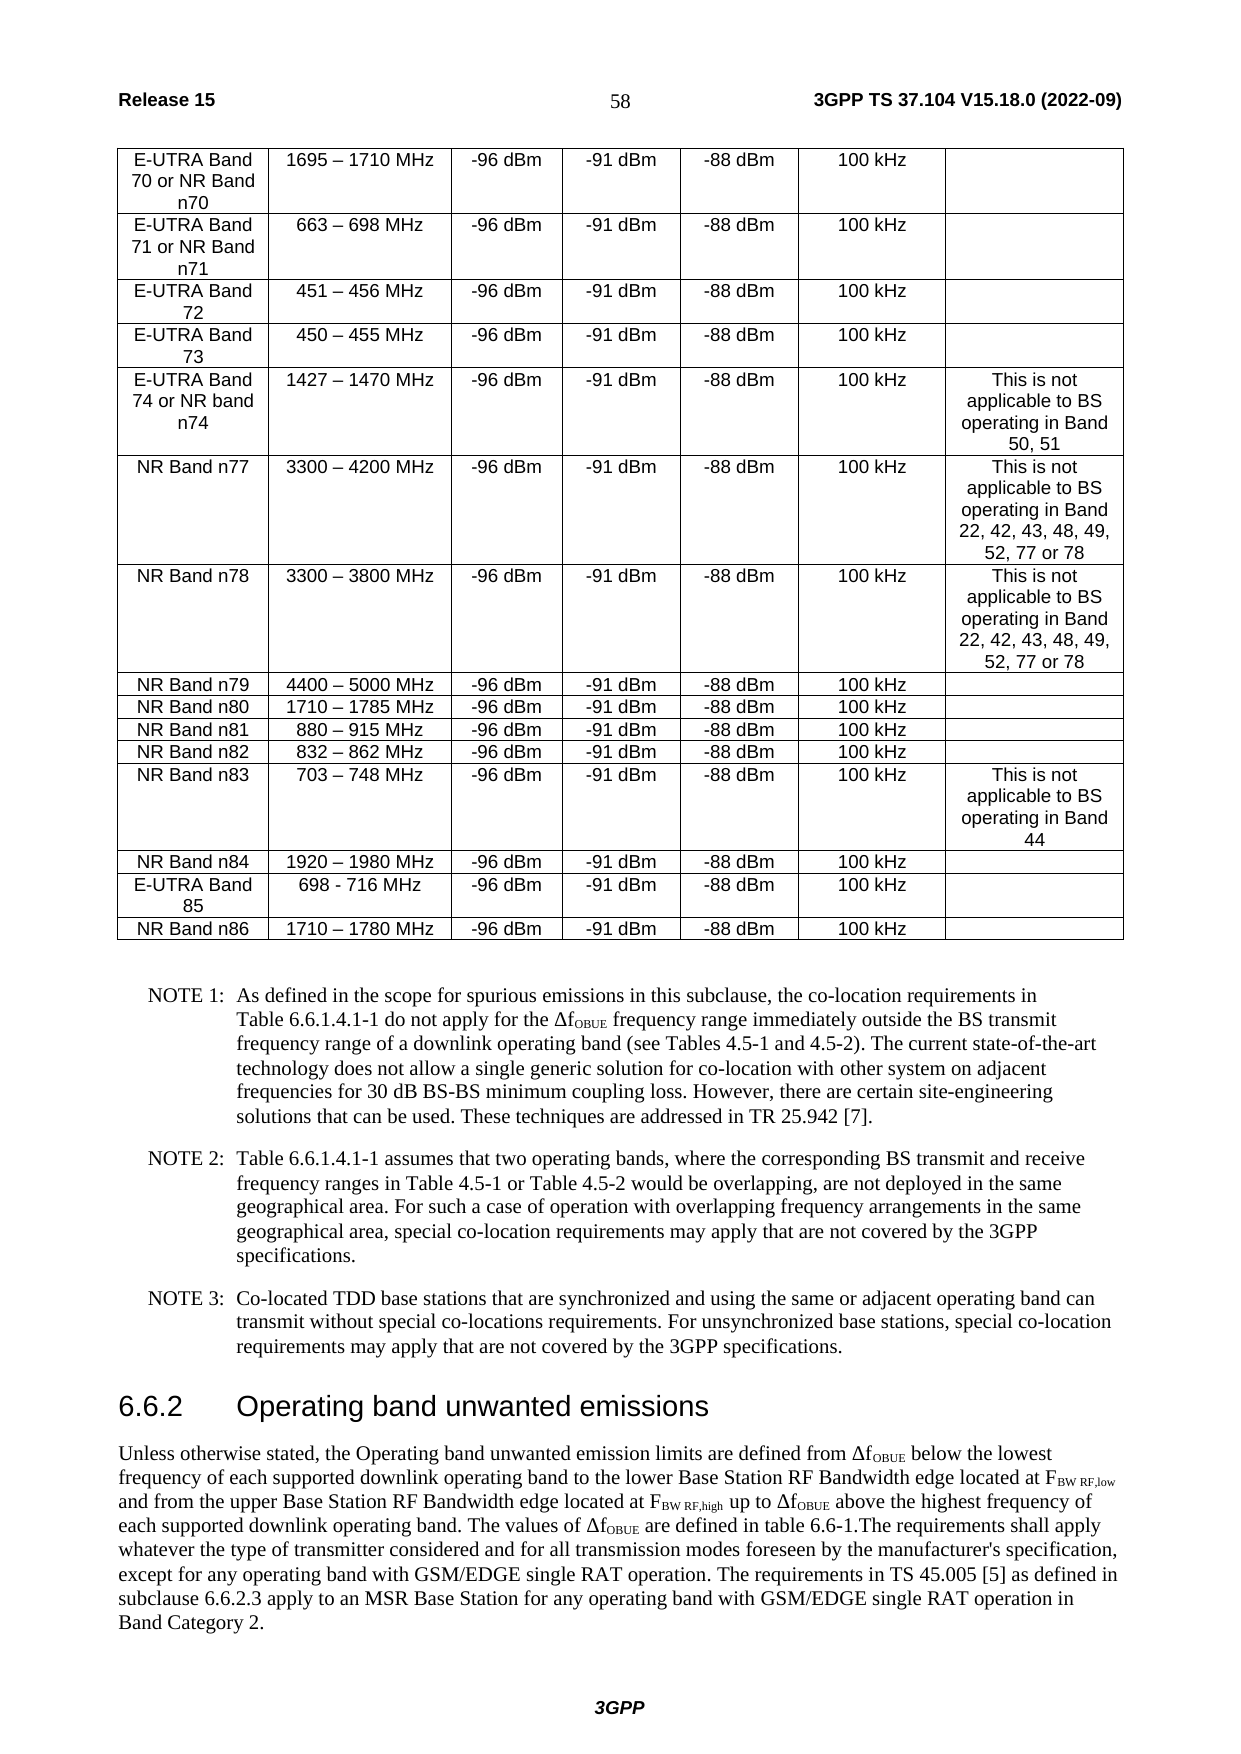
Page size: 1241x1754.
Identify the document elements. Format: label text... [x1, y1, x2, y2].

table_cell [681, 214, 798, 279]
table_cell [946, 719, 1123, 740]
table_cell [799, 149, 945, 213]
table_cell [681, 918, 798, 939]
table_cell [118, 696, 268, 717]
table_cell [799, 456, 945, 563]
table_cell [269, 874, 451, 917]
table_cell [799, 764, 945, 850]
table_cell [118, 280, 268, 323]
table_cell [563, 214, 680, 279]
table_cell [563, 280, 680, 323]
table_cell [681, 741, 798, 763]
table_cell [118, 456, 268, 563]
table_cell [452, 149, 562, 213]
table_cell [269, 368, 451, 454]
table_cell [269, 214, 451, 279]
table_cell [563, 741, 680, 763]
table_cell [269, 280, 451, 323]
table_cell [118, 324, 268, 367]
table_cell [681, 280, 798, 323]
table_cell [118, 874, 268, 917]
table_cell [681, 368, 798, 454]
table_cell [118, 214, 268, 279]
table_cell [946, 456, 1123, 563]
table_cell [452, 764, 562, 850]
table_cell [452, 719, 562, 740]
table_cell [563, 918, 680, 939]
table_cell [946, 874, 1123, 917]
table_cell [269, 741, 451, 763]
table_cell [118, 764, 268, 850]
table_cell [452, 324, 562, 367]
text Unless otherwise stated, the Operating band unwanted emission limits are defined from ΔfOBUE below the lowest frequency of each supported downlink operating band to the lower Base Station RF Bandwidth edge located at FBW RF,low and from the upper Base Station RF Bandwidth edge located at FBW RF,high up to ΔfOBUE above the highest frequency of each supported downlink operating band. The values of ΔfOBUE are defined in table 6.6-1.The requirements shall apply whatever the type of transmitter considered and for all transmission modes foreseen by the manufacturer's specification, except for any operating band with GSM/EDGE single RAT operation. The requirements in TS 45.005 [5] as defined in subclause 6.6.2.3 apply to an MSR Base Station for any operating band with GSM/EDGE single RAT operation in Band Category 2. [118, 1441, 1122, 1634]
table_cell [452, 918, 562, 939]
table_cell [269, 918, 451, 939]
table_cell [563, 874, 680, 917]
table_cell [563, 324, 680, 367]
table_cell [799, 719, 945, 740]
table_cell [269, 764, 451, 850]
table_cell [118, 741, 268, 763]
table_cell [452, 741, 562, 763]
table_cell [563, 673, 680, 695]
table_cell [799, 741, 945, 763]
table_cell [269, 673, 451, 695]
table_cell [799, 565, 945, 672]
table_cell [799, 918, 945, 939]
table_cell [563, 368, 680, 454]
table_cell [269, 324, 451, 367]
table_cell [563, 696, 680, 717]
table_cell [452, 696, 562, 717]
text NOTE 2: Table 6.6.1.4.1-1 assumes that two operating bands, where the corresponding BS transmit and receive frequency ranges in Table 4.5-1 or Table 4.5-2 would be overlapping, are not deployed in the same geographical area. For such a case of operation with overlapping frequency arrangements in the same geographical area, special co-location requirements may apply that are not covered by the 3GPP specifications. [148, 1146, 1122, 1267]
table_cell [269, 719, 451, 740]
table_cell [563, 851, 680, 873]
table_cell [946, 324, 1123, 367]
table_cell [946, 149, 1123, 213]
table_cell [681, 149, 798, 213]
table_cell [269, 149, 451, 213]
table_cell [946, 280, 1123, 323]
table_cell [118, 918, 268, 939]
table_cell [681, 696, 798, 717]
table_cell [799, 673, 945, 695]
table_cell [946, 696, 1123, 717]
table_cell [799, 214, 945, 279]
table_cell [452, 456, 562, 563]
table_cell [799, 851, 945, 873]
subtitle 6.6.2 Operating band unwanted emissions [118, 1389, 1122, 1422]
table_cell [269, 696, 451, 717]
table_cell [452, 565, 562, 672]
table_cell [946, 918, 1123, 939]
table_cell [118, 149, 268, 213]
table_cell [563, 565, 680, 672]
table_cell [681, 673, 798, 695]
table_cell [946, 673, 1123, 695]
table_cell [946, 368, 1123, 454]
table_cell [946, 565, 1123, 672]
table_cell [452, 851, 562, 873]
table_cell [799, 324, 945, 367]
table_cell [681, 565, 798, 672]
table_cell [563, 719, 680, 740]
text NOTE 3: Co-located TDD base stations that are synchronized and using the same or adjacent operating band can transmit without special co-locations requirements. For unsynchronized base stations, special co-location requirements may apply that are not covered by the 3GPP specifications. [148, 1285, 1122, 1358]
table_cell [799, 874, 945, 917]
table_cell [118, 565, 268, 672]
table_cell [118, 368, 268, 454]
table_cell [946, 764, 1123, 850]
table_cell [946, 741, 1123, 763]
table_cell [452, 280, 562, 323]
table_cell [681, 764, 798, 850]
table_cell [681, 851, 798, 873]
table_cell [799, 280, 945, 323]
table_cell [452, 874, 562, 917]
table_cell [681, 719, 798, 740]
text NOTE 1: As defined in the scope for spurious emissions in this subclause, the co-location requirements in Table 6.6.1.4.1-1 do not apply for the ΔfOBUE frequency range immediately outside the BS transmit frequency range of a downlink operating band (see Tables 4.5-1 and 4.5-2). The current state-of-the-art technology does not allow a single generic solution for co-location with other system on adjacent frequencies for 30 dB BS-BS minimum coupling loss. However, there are certain site-engineering solutions that can be used. These techniques are addressed in TR 25.942 [7]. [148, 983, 1122, 1128]
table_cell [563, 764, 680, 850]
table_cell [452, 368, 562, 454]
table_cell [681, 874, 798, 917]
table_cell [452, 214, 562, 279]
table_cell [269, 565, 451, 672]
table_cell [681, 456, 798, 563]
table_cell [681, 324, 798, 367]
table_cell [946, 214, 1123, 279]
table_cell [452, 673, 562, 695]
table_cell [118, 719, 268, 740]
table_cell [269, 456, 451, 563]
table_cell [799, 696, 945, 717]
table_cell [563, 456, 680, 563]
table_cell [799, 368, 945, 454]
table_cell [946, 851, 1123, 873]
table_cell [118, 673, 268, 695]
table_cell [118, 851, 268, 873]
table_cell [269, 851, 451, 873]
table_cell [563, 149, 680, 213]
